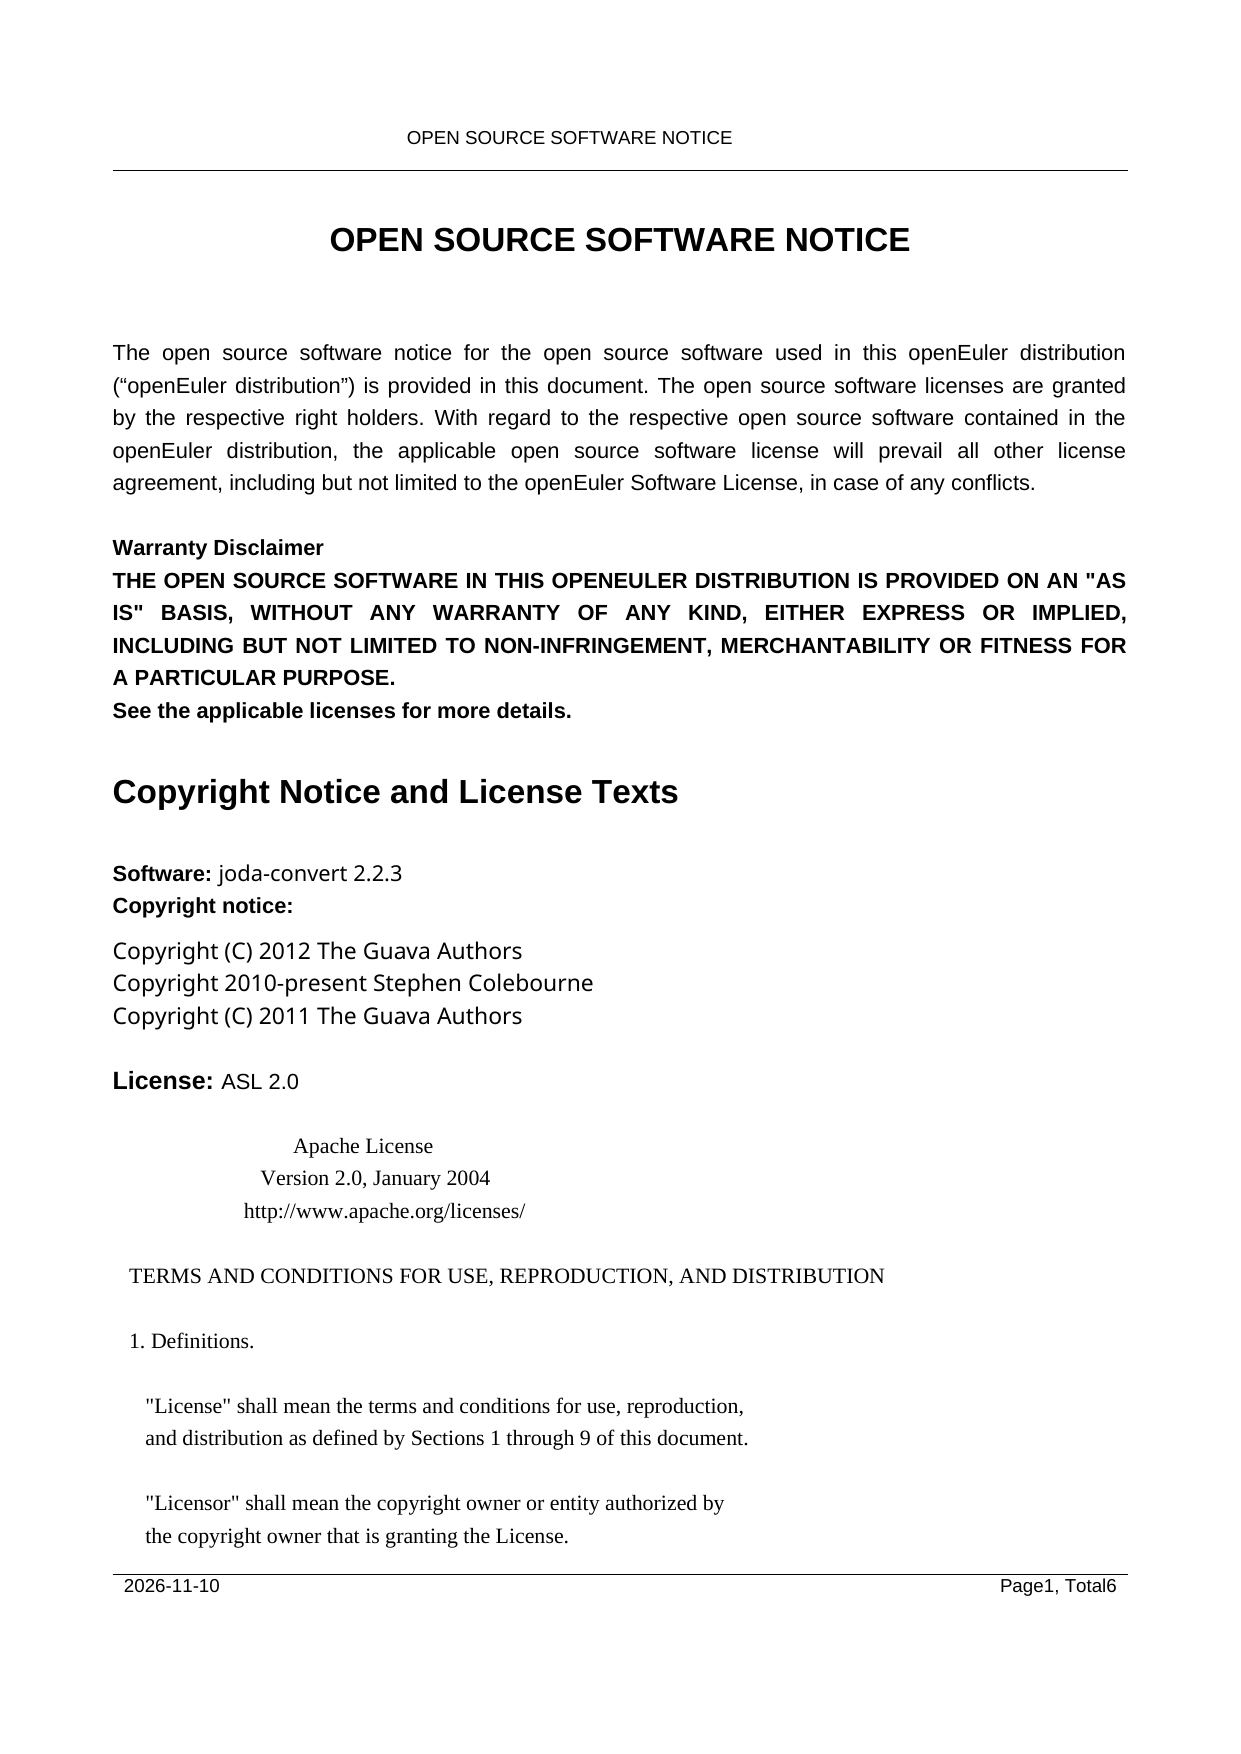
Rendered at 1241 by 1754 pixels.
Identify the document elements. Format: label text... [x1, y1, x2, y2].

text THE OPEN SOURCE SOFTWARE IN THIS OPENEULER DISTRIBUTION IS PROVIDED ON AN "AS IS" BASIS, WITHOUT ANY WARRANTY OF ANY KIND, EITHER EXPRESS OR IMPLIED, INCLUDING BUT NOT LIMITED TO NON-INFRINGEMENT, MERCHANTABILITY OR FITNESS FOR A PARTICULAR PURPOSE. See the applicable licenses for more details. [112, 564, 1128, 726]
title Software: joda-convert 2.2.3 [112, 856, 1128, 889]
text Warranty Disclaimer [112, 531, 1128, 564]
text Copyright (C) 2012 The Guava Authors Copyright 2010-present Stephen Colebourne Copyright (C) 2011 The Guava Authors [112, 934, 1128, 1064]
text The open source software notice for the open source software used in this openEuler distribution (“openEuler distribution”) is provided in this document. The open source software licenses are granted by the respective right holders. With regard to the respective open source software contained in the openEuler distribution, the applicable open source software license will prevail all other license agreement, including but not limited to the openEuler Software License, in case of any conflicts. [112, 336, 1128, 499]
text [112, 1096, 1128, 1551]
text Copyright Notice and License Texts [112, 759, 1128, 824]
text OPEN SOURCE SOFTWARE NOTICE [112, 206, 1128, 271]
text Copyright notice: [112, 889, 1128, 921]
text License: ASL 2.0 [112, 1064, 1128, 1096]
